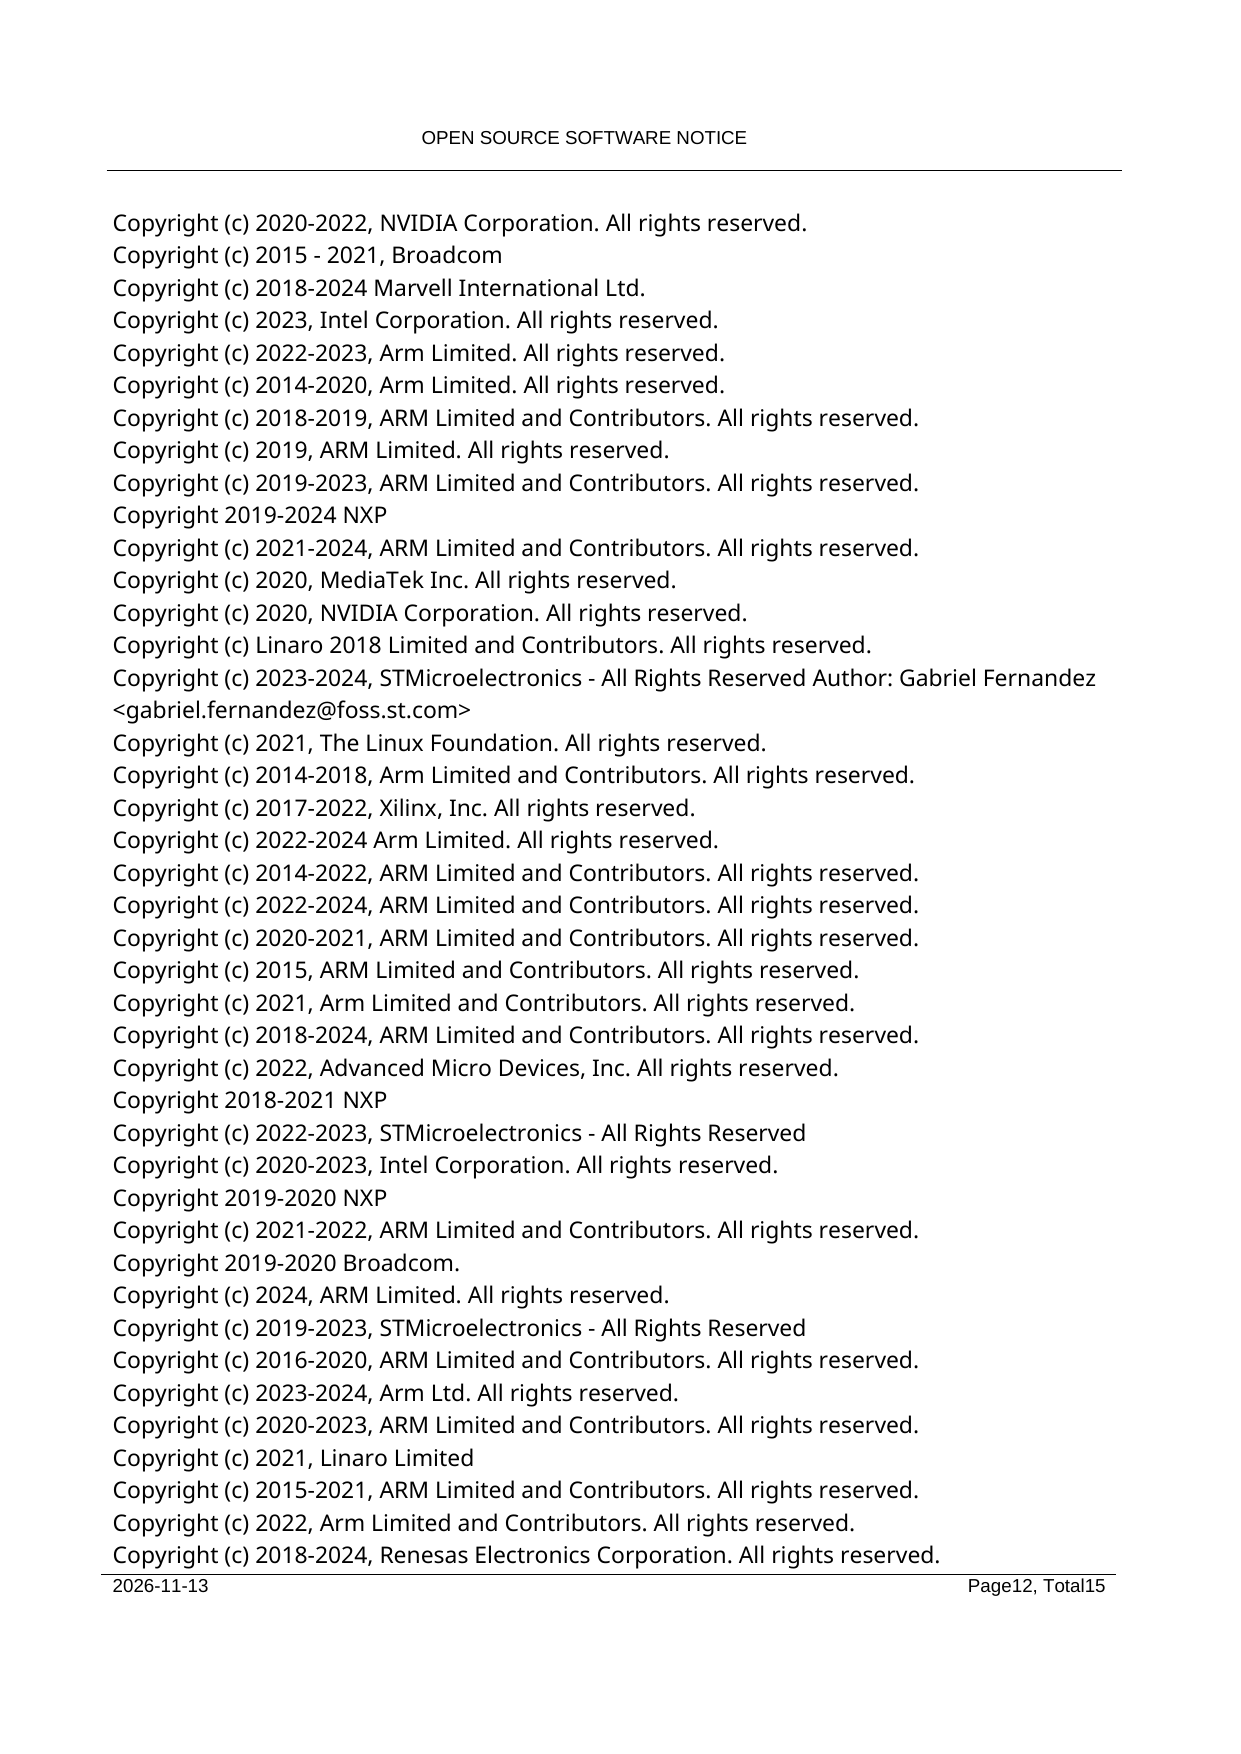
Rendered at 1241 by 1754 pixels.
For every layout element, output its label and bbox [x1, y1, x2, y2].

text [112, 206, 1128, 1571]
